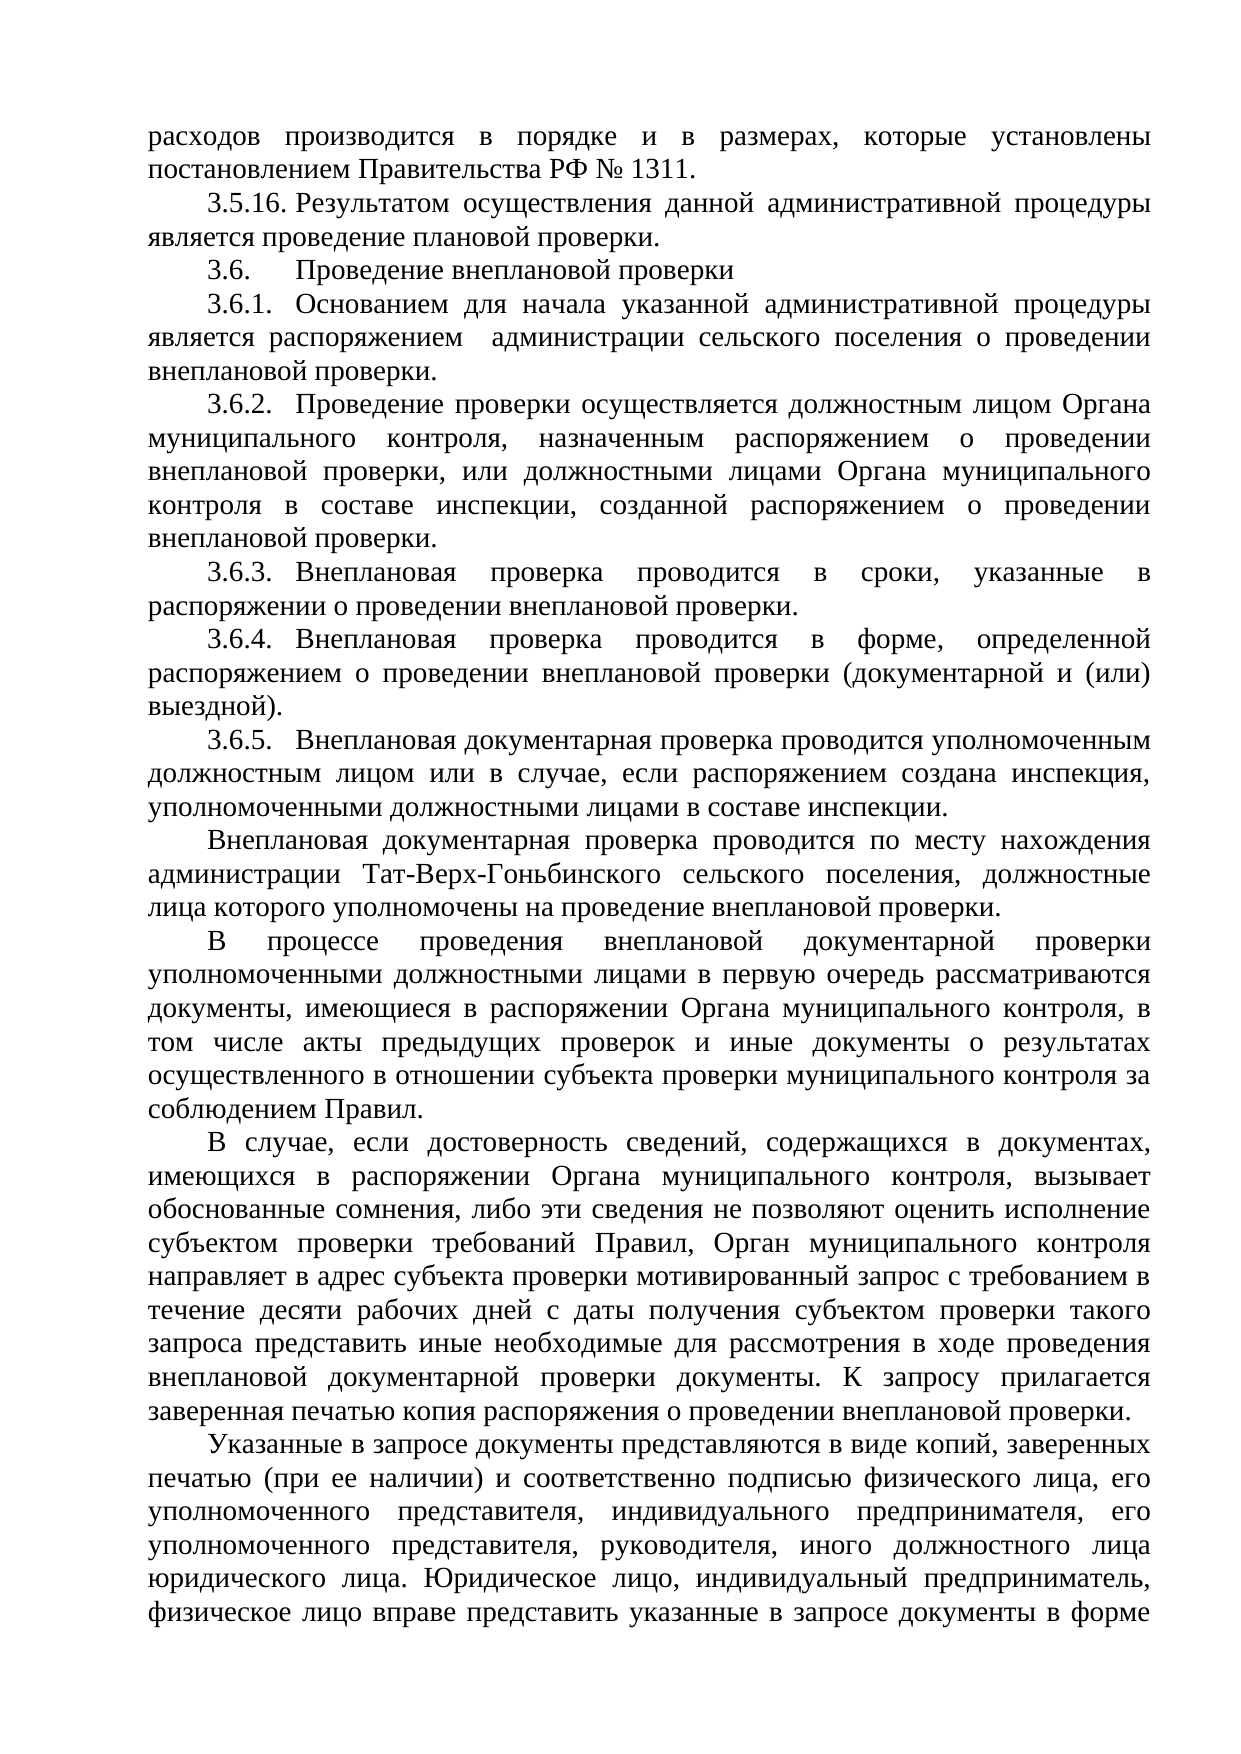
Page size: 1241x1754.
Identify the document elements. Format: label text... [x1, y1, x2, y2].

text 3.6.5. Внеплановая документарная проверка проводится уполномоченным должностным лицом или в случае, если распоряжением создана инспекция, уполномоченными должностными лицами в составе инспекции. [148, 722, 1152, 822]
text В процессе проведения внеплановой документарной проверки уполномоченными должностными лицами в первую очередь рассматриваются документы, имеющиеся в распоряжении Органа муниципального контроля, в том числе акты предыдущих проверок и иные документы о результатах осуществленного в отношении субъекта проверки муниципального контроля за соблюдением Правил. [148, 923, 1152, 1124]
text 3.6.4. Внеплановая проверка проводится в форме, определенной распоряжением о проведении внеплановой проверки (документарной и (или) выездной). [148, 621, 1152, 722]
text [148, 118, 1152, 185]
text 3.6. Проведение внеплановой проверки [148, 252, 1152, 286]
text 3.6.2. Проведение проверки осуществляется должностным лицом Органа муниципального контроля, назначенным распоряжением о проведении внеплановой проверки, или должностными лицами Органа муниципального контроля в составе инспекции, созданной распоряжением о проведении внеплановой проверки. [148, 386, 1152, 554]
text 3.6.1. Основанием для начала указанной административной процедуры является распоряжением администрации сельского поселения о проведении внеплановой проверки. [148, 286, 1152, 386]
text 3.6.3. Внеплановая проверка проводится в сроки, указанные в распоряжении о проведении внеплановой проверки. [148, 554, 1152, 621]
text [148, 1426, 1152, 1627]
text 3.5.16. Результатом осуществления данной административной процедуры является проведение плановой проверки. [148, 185, 1152, 252]
text Внеплановая документарная проверка проводится по месту нахождения администрации Тат-Верх-Гоньбинского сельского поселения, должностные лица которого уполномочены на проведение внеплановой проверки. [148, 822, 1152, 923]
text В случае, если достоверность сведений, содержащихся в документах, имеющихся в распоряжении Органа муниципального контроля, вызывает обоснованные сомнения, либо эти сведения не позволяют оценить исполнение субъектом проверки требований Правил, Орган муниципального контроля направляет в адрес субъекта проверки мотивированный запрос с требованием в течение десяти рабочих дней с даты получения субъектом проверки такого запроса представить иные необходимые для рассмотрения в ходе проведения внеплановой документарной проверки документы. К запросу прилагается заверенная печатью копия распоряжения о проведении внеплановой проверки. [148, 1124, 1152, 1426]
